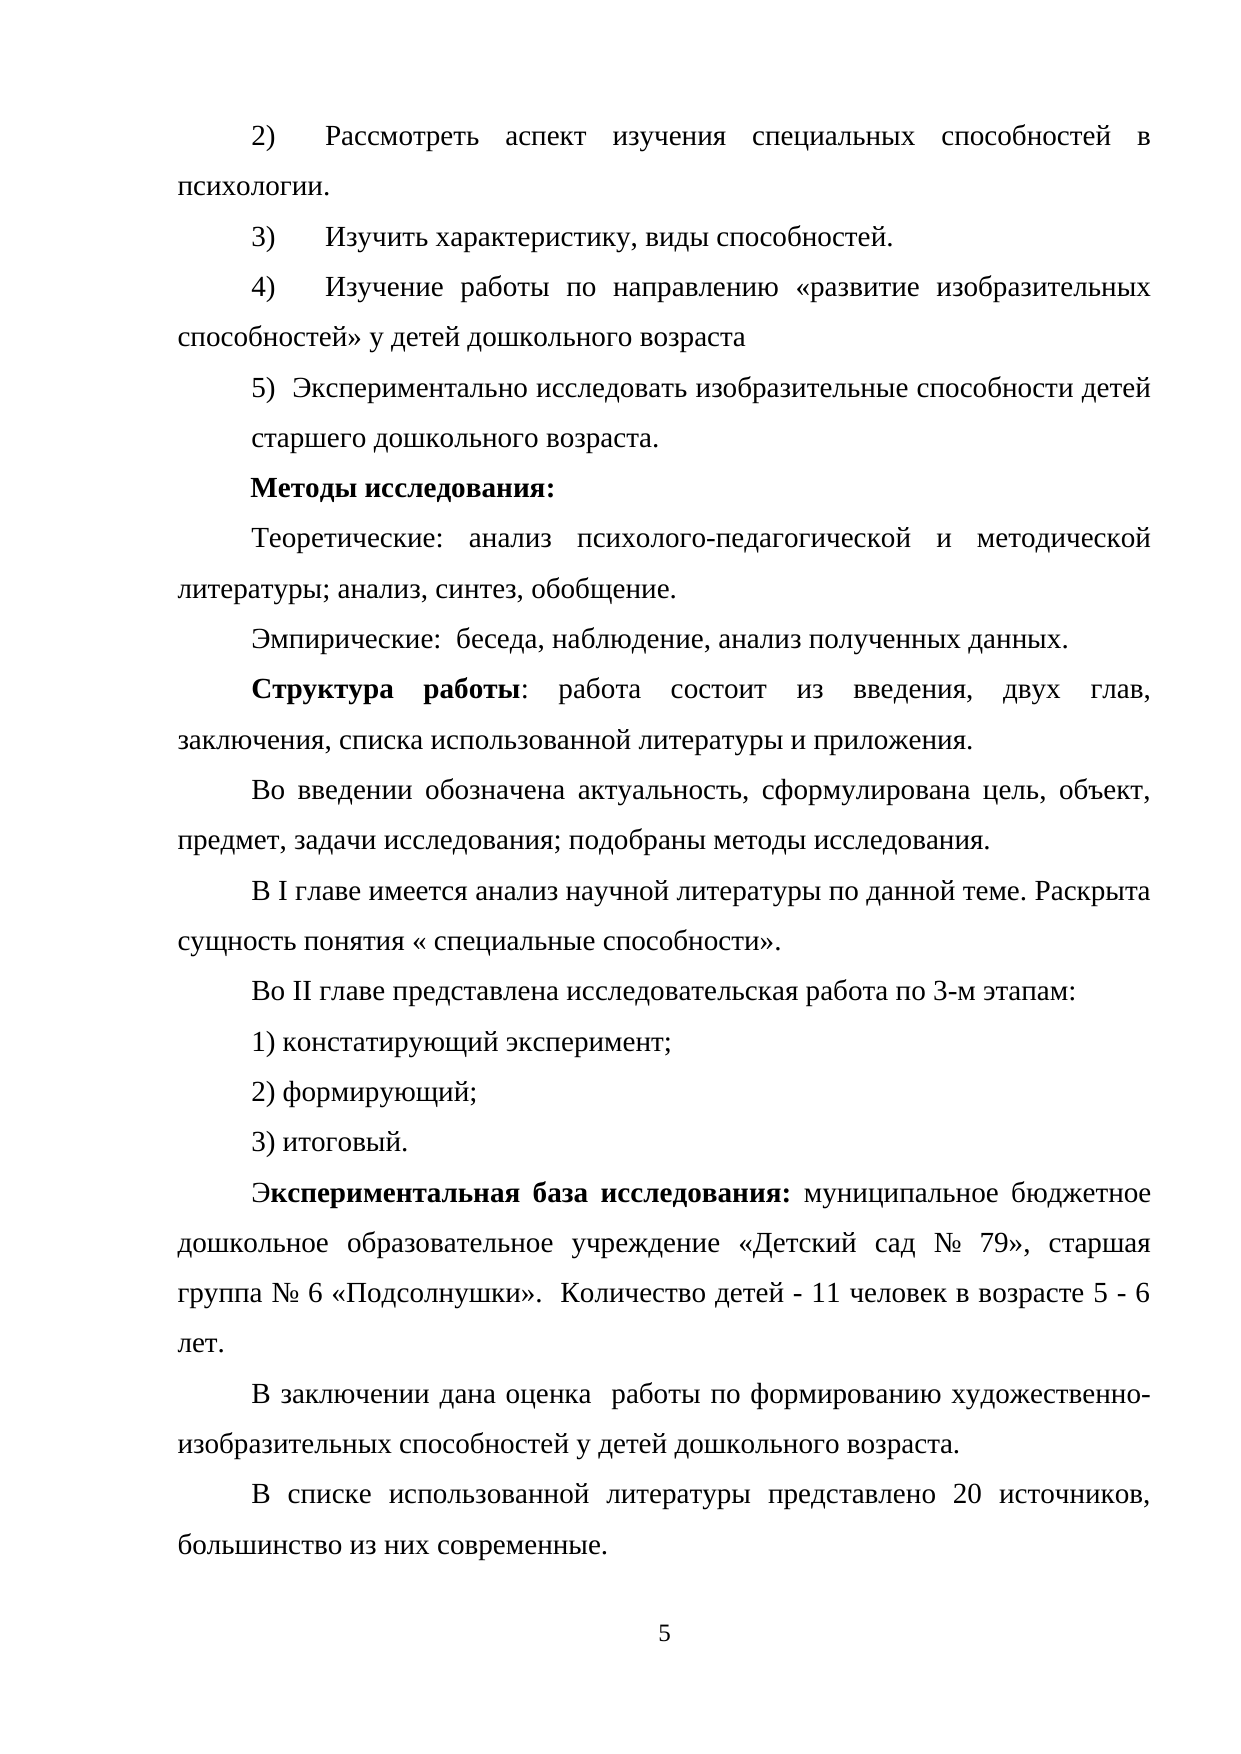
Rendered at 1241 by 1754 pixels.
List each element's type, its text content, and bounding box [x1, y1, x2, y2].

text Теоретические: анализ психолого-педагогической и методической литературы; анализ, синтез, обобщение. [177, 521, 1152, 604]
list Изучить характеристику, виды способностей. [177, 219, 1152, 252]
text В списке использованной литературы представлено 20 источников, большинство из них современные. [177, 1477, 1152, 1560]
text Методы исследования: [177, 470, 1152, 504]
text 3) итоговый. [177, 1124, 1152, 1158]
text Эмпирические: беседа, наблюдение, анализ полученных данных. [177, 621, 1152, 655]
text В I главе имеется анализ научной литературы по данной теме. Раскрыта сущность понятия « специальные способности». [177, 873, 1152, 957]
text Экспериментальная база исследования: муниципальное бюджетное дошкольное образовательное учреждение «Детский сад № 79», старшая группа № 6 «Подсолнушки». Количество детей - 11 человек в возрасте 5 - 6 лет. [177, 1175, 1152, 1359]
text 1) констатирующий эксперимент; [177, 1024, 1152, 1057]
text 2) формирующий; [177, 1074, 1152, 1108]
text 5) Экспериментально исследовать изобразительные способности детей старшего дошкольного возраста. [251, 370, 1152, 453]
text Во введении обозначена актуальность, сформулирована цель, объект, предмет, задачи исследования; подобраны методы исследования. [177, 772, 1152, 856]
text Структура работы: работа состоит из введения, двух глав, заключения, списка использованной литературы и приложения. [177, 672, 1152, 755]
list Рассмотреть аспект изучения специальных способностей в психологии. [177, 118, 1152, 202]
list Изучение работы по направлению «развитие изобразительных способностей» у детей дошкольного возраста [177, 269, 1152, 353]
text В заключении дана оценка работы по формированию художественно-изобразительных способностей у детей дошкольного возраста. [177, 1376, 1152, 1460]
text Во II главе представлена исследовательская работа по 3-м этапам: [177, 973, 1152, 1007]
